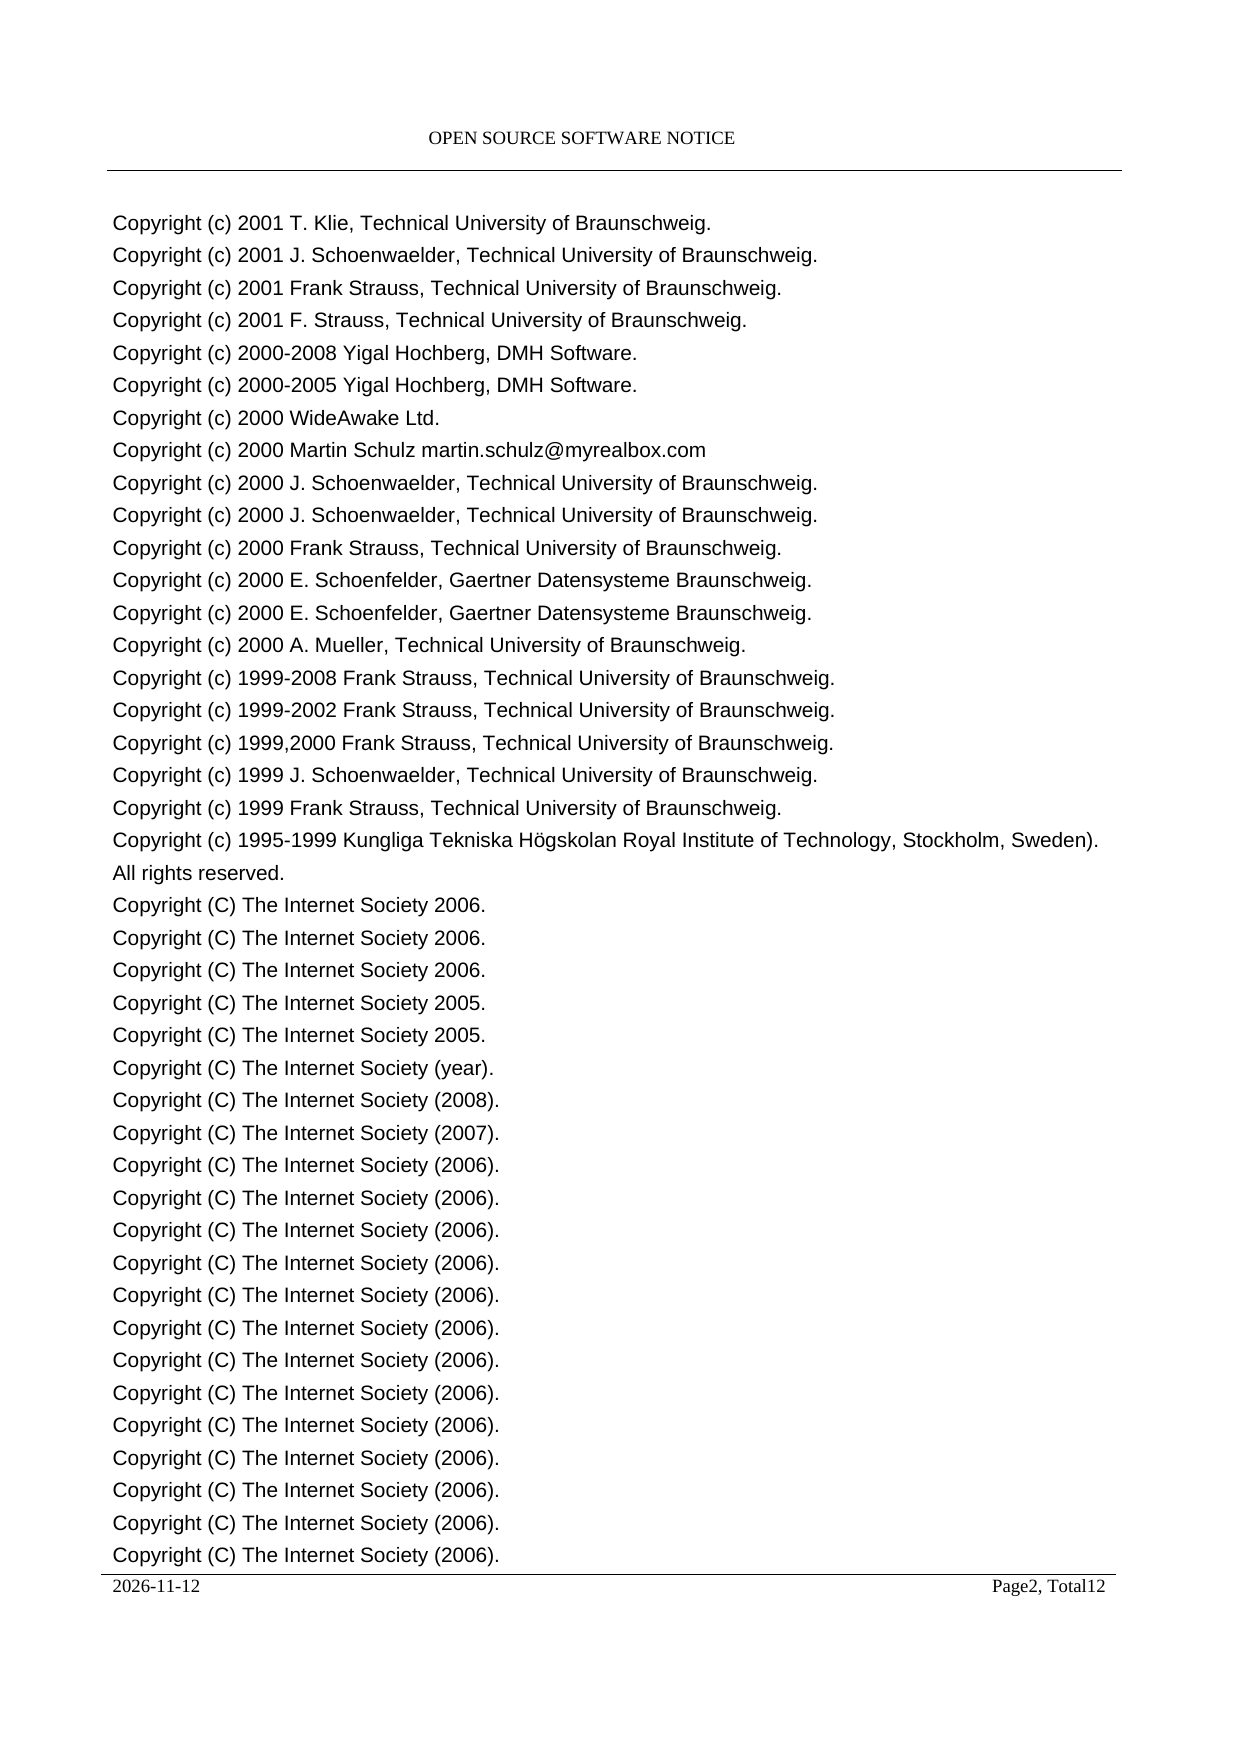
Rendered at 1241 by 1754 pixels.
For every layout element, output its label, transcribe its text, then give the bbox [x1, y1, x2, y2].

text Copyright (c) 2001 F. Strauss, Technical University of Braunschweig. [112, 304, 1128, 336]
text Copyright (c) 1999 Frank Strauss, Technical University of Braunschweig. [112, 791, 1128, 824]
text Copyright (c) 2000 WideAwake Ltd. [112, 401, 1128, 434]
text Copyright (C) The Internet Society 2006. [112, 889, 1128, 921]
text Copyright (c) 1995-1999 Kungliga Tekniska Högskolan Royal Institute of Technology, Stockholm, Sweden). All rights reserved. [112, 824, 1128, 889]
text Copyright (c) 2000 Frank Strauss, Technical University of Braunschweig. [112, 531, 1128, 564]
text Copyright (C) The Internet Society 2006. [112, 921, 1128, 954]
text Copyright (c) 2000 Martin Schulz martin.schulz@myrealbox.com [112, 434, 1128, 466]
text Copyright (c) 1999-2008 Frank Strauss, Technical University of Braunschweig. [112, 661, 1128, 694]
text Copyright (C) The Internet Society 2006. [112, 954, 1128, 986]
text Copyright (C) The Internet Society (2006). [112, 1344, 1128, 1376]
text Copyright (C) The Internet Society (year). [112, 1051, 1128, 1084]
text Copyright (C) The Internet Society (2006). [112, 1311, 1128, 1344]
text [112, 1474, 1128, 1506]
text Copyright (C) The Internet Society (2006). [112, 1149, 1128, 1181]
text Copyright (c) 2001 T. Klie, Technical University of Braunschweig. [112, 206, 1128, 239]
text Copyright (c) 1999-2002 Frank Strauss, Technical University of Braunschweig. [112, 694, 1128, 726]
text Copyright (C) The Internet Society (2006). [112, 1409, 1128, 1441]
text Copyright (c) 2001 Frank Strauss, Technical University of Braunschweig. [112, 271, 1128, 304]
text Copyright (c) 2000 J. Schoenwaelder, Technical University of Braunschweig. [112, 499, 1128, 531]
text Copyright (C) The Internet Society 2005. [112, 986, 1128, 1019]
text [112, 1506, 1128, 1539]
text Copyright (c) 1999 J. Schoenwaelder, Technical University of Braunschweig. [112, 759, 1128, 791]
text Copyright (c) 2000-2005 Yigal Hochberg, DMH Software. [112, 369, 1128, 401]
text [112, 1441, 1128, 1474]
text Copyright (C) The Internet Society 2005. [112, 1019, 1128, 1051]
text Copyright (c) 2000 A. Mueller, Technical University of Braunschweig. [112, 629, 1128, 661]
text Copyright (C) The Internet Society (2006). [112, 1376, 1128, 1409]
text Copyright (C) The Internet Society (2006). [112, 1246, 1128, 1279]
text Copyright (c) 2000 J. Schoenwaelder, Technical University of Braunschweig. [112, 466, 1128, 499]
text Copyright (C) The Internet Society (2006). [112, 1214, 1128, 1246]
text Copyright (c) 2000 E. Schoenfelder, Gaertner Datensysteme Braunschweig. [112, 564, 1128, 596]
text Copyright (C) The Internet Society (2006). [112, 1279, 1128, 1311]
text Copyright (c) 1999,2000 Frank Strauss, Technical University of Braunschweig. [112, 726, 1128, 759]
text Copyright (c) 2000-2008 Yigal Hochberg, DMH Software. [112, 336, 1128, 369]
text Copyright (c) 2000 E. Schoenfelder, Gaertner Datensysteme Braunschweig. [112, 596, 1128, 629]
text Copyright (c) 2001 J. Schoenwaelder, Technical University of Braunschweig. [112, 239, 1128, 271]
text Copyright (C) The Internet Society (2006). [112, 1181, 1128, 1214]
text Copyright (C) The Internet Society (2007). [112, 1116, 1128, 1149]
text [112, 1539, 1128, 1571]
text Copyright (C) The Internet Society (2008). [112, 1084, 1128, 1116]
